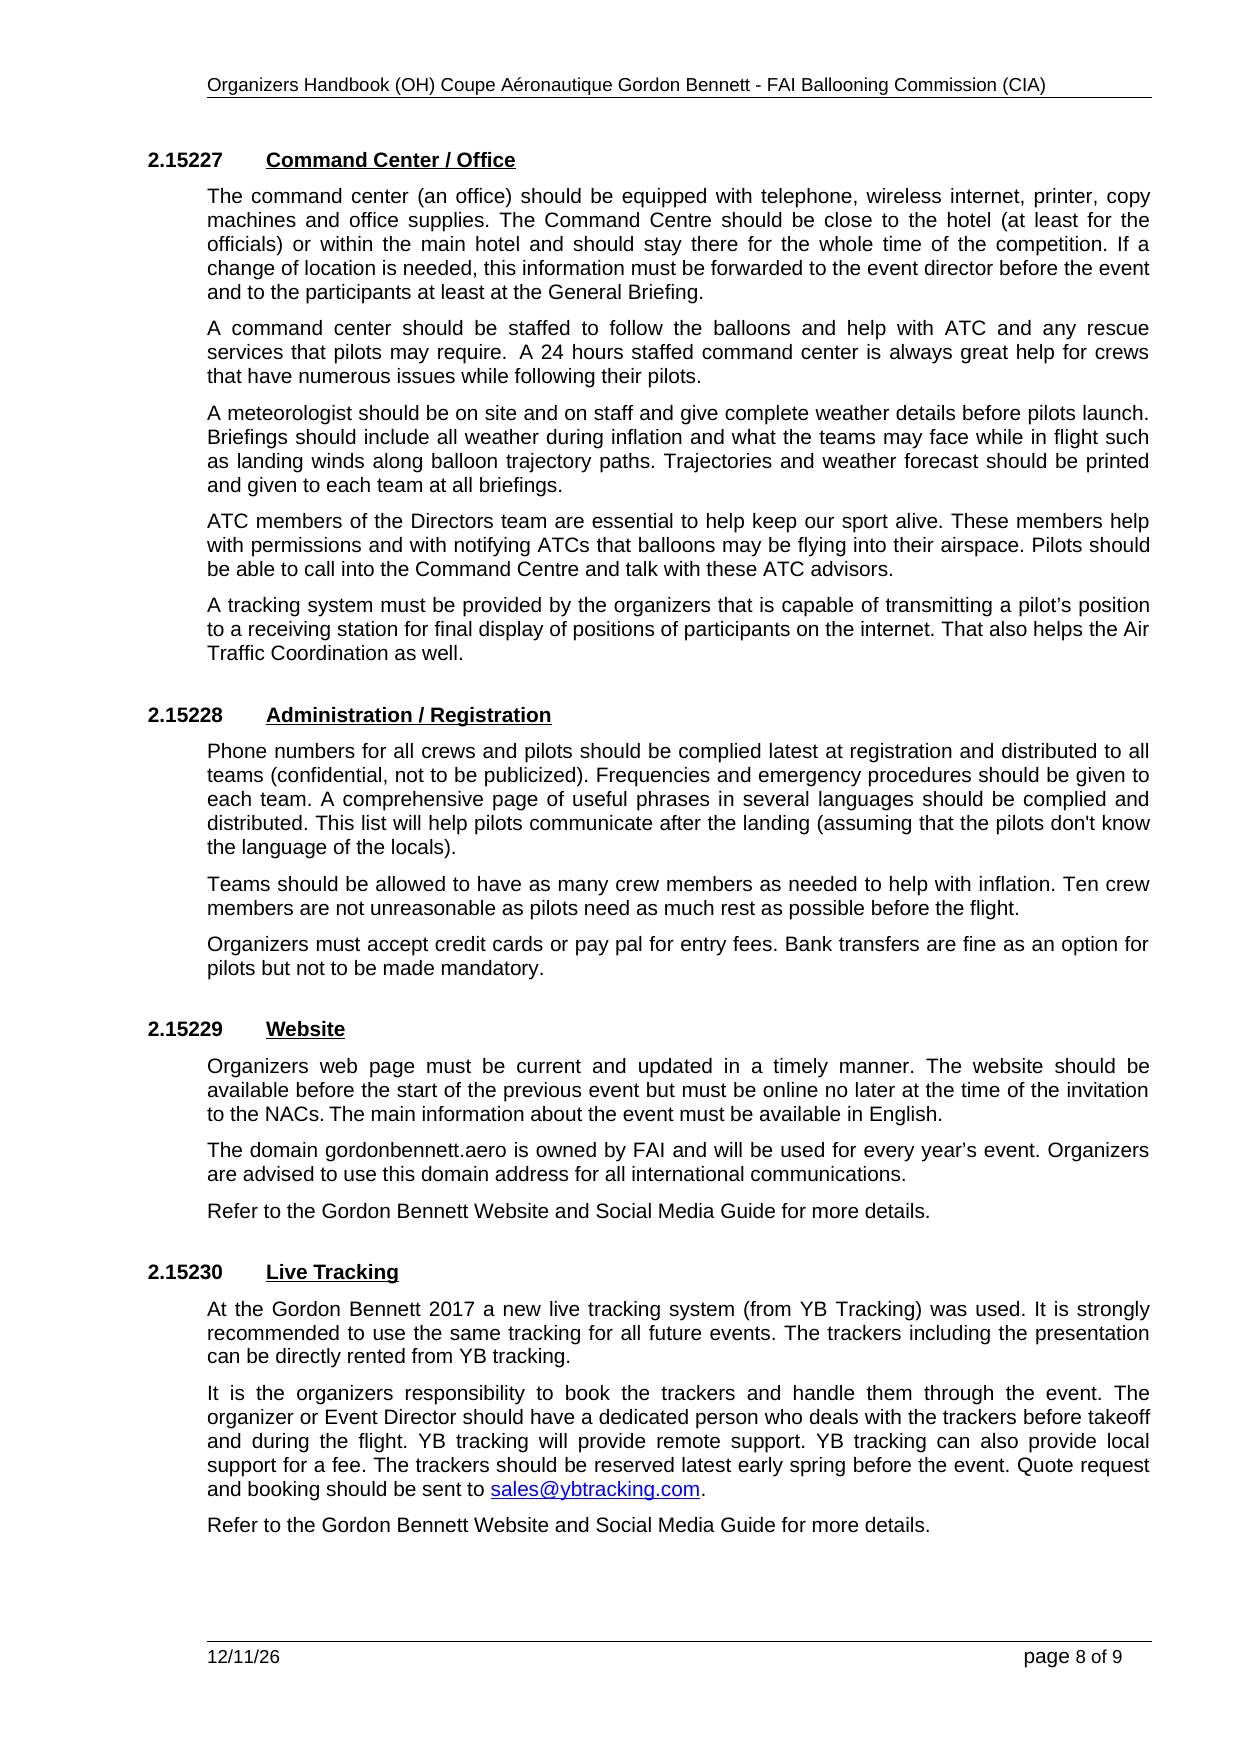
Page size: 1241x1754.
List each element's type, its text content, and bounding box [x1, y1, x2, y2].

text Refer to the Gordon Bennett Website and Social Media Guide for more details. [207, 1198, 1152, 1222]
text It is the organizers responsibility to book the trackers and handle them through the event. The organizer or Event Director should have a dedicated person who deals with the trackers before takeoff and during the flight. YB tracking will provide remote support. YB tracking can also provide local support for a fee. The trackers should be reserved latest early spring before the event. Quote request and booking should be sent to sales@ybtracking.com. [207, 1381, 1152, 1501]
text The domain gordonbennett.aero is owned by FAI and will be used for every year’s event. Organizers are advised to use this domain address for all international communications. [207, 1138, 1152, 1186]
text A tracking system must be provided by the organizers that is capable of transmitting a pilot’s position to a receiving station for final display of positions of participants on the internet. That also helps the Air Traffic Coordination as well. [207, 593, 1152, 665]
subtitle Live Tracking [148, 1260, 1147, 1284]
text ATC members of the Directors team are essential to help keep our sport alive. These members help with permissions and with notifying ATCs that balloons may be flying into their airspace. Pilots should be able to call into the Command Centre and talk with these ATC advisors. [207, 509, 1152, 581]
text Organizers web page must be current and updated in a timely manner. The website should be available before the start of the previous event but must be online no later at the time of the invitation to the NACs. The main information about the event must be available in English. [207, 1054, 1152, 1126]
text Refer to the Gordon Bennett Website and Social Media Guide for more details. [207, 1513, 1152, 1537]
text Organizers must accept credit cards or pay pal for entry fees. Bank transfers are fine as an option for pilots but not to be made mandatory. [207, 932, 1152, 980]
text At the Gordon Bennett 2017 a new live tracking system (from YB Tracking) was used. It is strongly recommended to use the same tracking for all future events. The trackers including the presentation can be directly rented from YB tracking. [207, 1296, 1152, 1368]
subtitle Administration / Registration [148, 703, 1147, 727]
text Teams should be allowed to have as many crew members as needed to help with inflation. Ten crew members are not unreasonable as pilots need as much rest as possible before the flight. [207, 871, 1152, 919]
text Phone numbers for all crews and pilots should be complied latest at registration and distributed to all teams (confidential, not to be publicized). Frequencies and emergency procedures should be given to each team. A comprehensive page of useful phrases in several languages should be complied and distributed. This list will help pilots communicate after the landing (assuming that the pilots don't know the language of the locals). [207, 739, 1152, 859]
subtitle Website [148, 1017, 1147, 1041]
text The command center (an office) should be equipped with telephone, wireless internet, printer, copy machines and office supplies. The Command Centre should be close to the hotel (at least for the officials) or within the main hotel and should stay there for the whole time of the competition. If a change of location is needed, this information must be forwarded to the event director before the event and to the participants at least at the General Briefing. [207, 184, 1152, 304]
text A meteorologist should be on site and on staff and give complete weather details before pilots launch. Briefings should include all weather during inflation and what the teams may face while in flight such as landing winds along balloon trajectory paths. Trajectories and weather forecast should be printed and given to each team at all briefings. [207, 401, 1152, 496]
text A command center should be staffed to follow the balloons and help with ATC and any rescue services that pilots may require. A 24 hours staffed command center is always great help for crews that have numerous issues while following their pilots. [207, 316, 1152, 388]
subtitle Command Center / Office [148, 147, 1147, 171]
